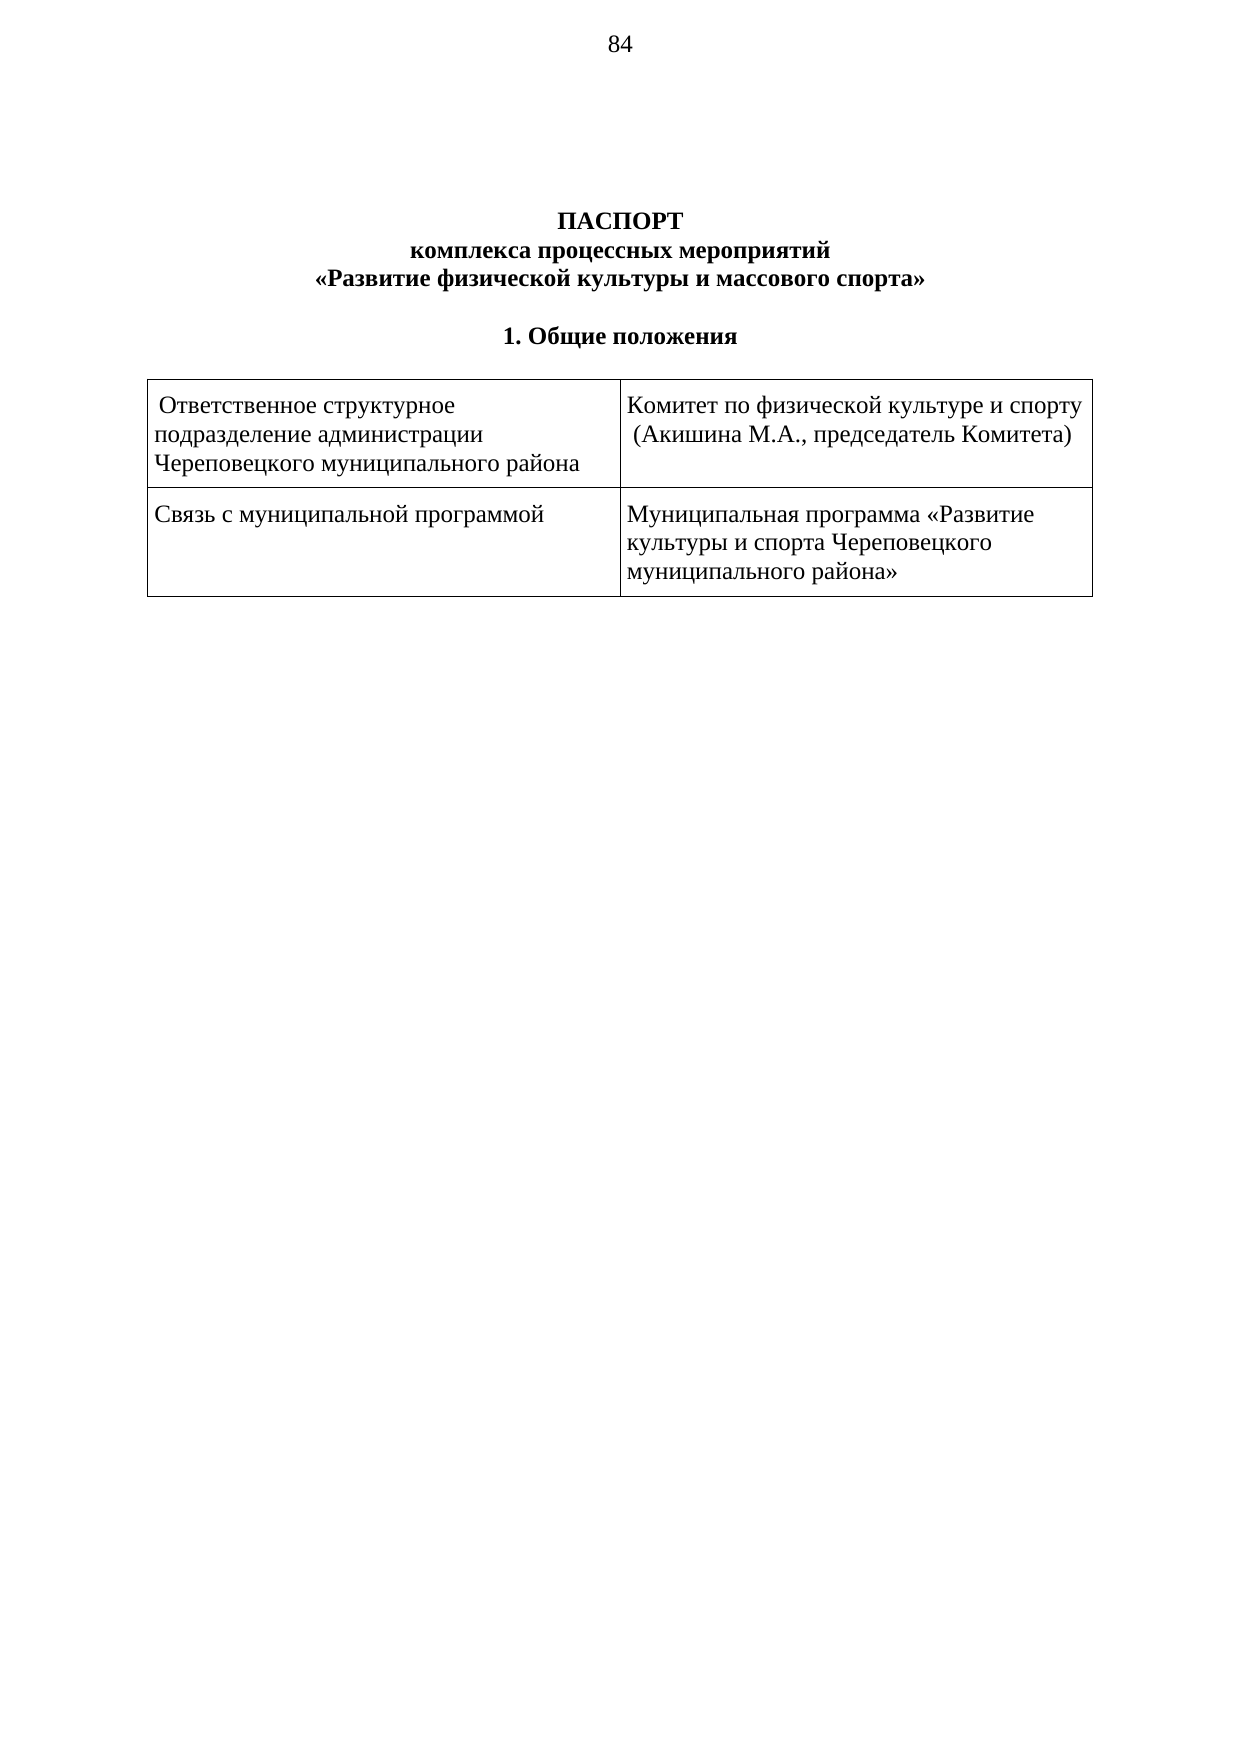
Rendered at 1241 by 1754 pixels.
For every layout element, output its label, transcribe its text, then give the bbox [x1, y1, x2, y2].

text комплекса процессных мероприятий [118, 235, 1122, 263]
text 1. Общие положения [118, 321, 1122, 350]
text ПАСПОРТ [118, 177, 1122, 235]
text «Развитие физической культуры и массового спорта» [118, 263, 1122, 292]
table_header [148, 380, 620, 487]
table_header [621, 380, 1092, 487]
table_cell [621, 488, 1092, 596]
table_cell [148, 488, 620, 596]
